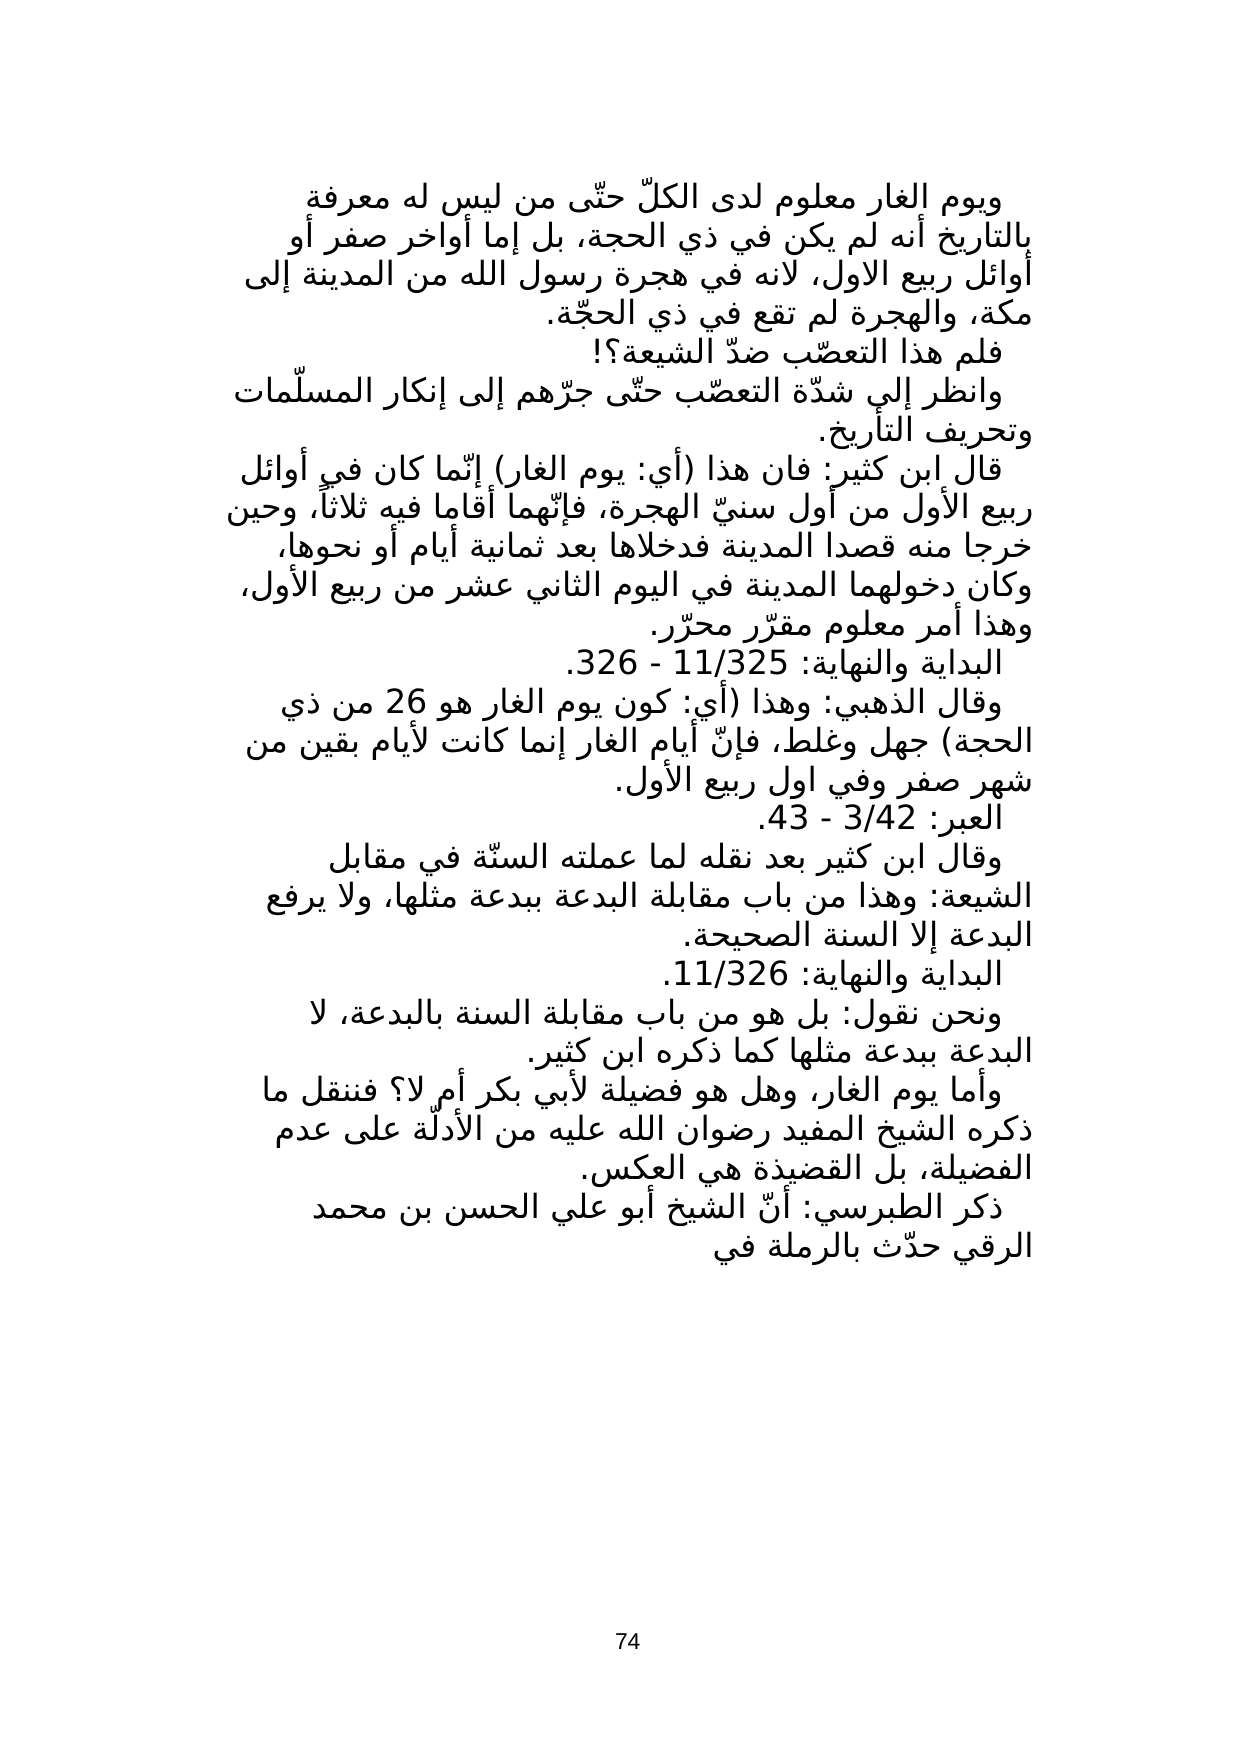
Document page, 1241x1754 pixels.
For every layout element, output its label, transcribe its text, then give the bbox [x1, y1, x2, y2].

text وأما يوم الغار، وهل هو فضيلة لأبي بكر أم لا؟ فننقل ما ذكره الشيخ المفيد رضوان الله عليه من الأدلّة على عدم الفضيلة، بل القضيذة هي العكس. [222, 1071, 1033, 1187]
text وقال الذهبي: وهذا (أي: كون يوم الغار هو 26 من ذي الحجة) جهل وغلط، فإنّ أيام الغار إنما كانت لأيام بقين من شهر صفر وفي اول ربيع الأول. [222, 682, 1033, 799]
text ذكر الطبرسي: أنّ الشيخ أبو علي الحسن بن محمد الرقي حدّث بالرملة في [222, 1187, 1033, 1265]
text وقال ابن كثير بعد نقله لما عملته السنّة في مقابل الشيعة: وهذا من باب مقابلة البدعة ببدعة مثلها، ولا يرفع البدعة إلا السنة الصحيحة. [222, 838, 1033, 954]
text فلم هذا التعصّب ضدّ الشيعة؟! [222, 333, 1033, 371]
text قال ابن كثير: فان هذا (أي: يوم الغار) إنّما كان في أوائل ربيع الأول من أول سنيّ الهجرة، فإنّهما أقاما فيه ثلاثاً، وحين خرجا منه قصدا المدينة فدخلاها بعد ثمانية أيام أو نحوها، وكان دخولهما المدينة في اليوم الثاني عشر من ربيع الأول، وهذا أمر معلوم مقرّر محرّر. [222, 449, 1033, 643]
text البداية والنهاية: 11/326. [222, 954, 1033, 993]
text البداية والنهاية: 11/325 - 326. [222, 643, 1033, 682]
text وانظر إلى شدّة التعصّب حتّى جرّهم إلى إنكار المسلّمات وتحريف التأريخ. [222, 371, 1033, 449]
text ونحن نقول: بل هو من باب مقابلة السنة بالبدعة، لا البدعة ببدعة مثلها كما ذكره ابن كثير. [222, 993, 1033, 1071]
text ويوم الغار معلوم لدى الكلّ حتّى من ليس له معرفة بالتاريخ أنه لم يكن في ذي الحجة، بل إما أواخر صفر أو أوائل ربيع الاول، لانه في هجرة رسول الله من المدينة إلى مكة، والهجرة لم تقع في ذي الحجّة. [222, 177, 1033, 333]
text العبر: 3/42 - 43. [222, 799, 1033, 838]
